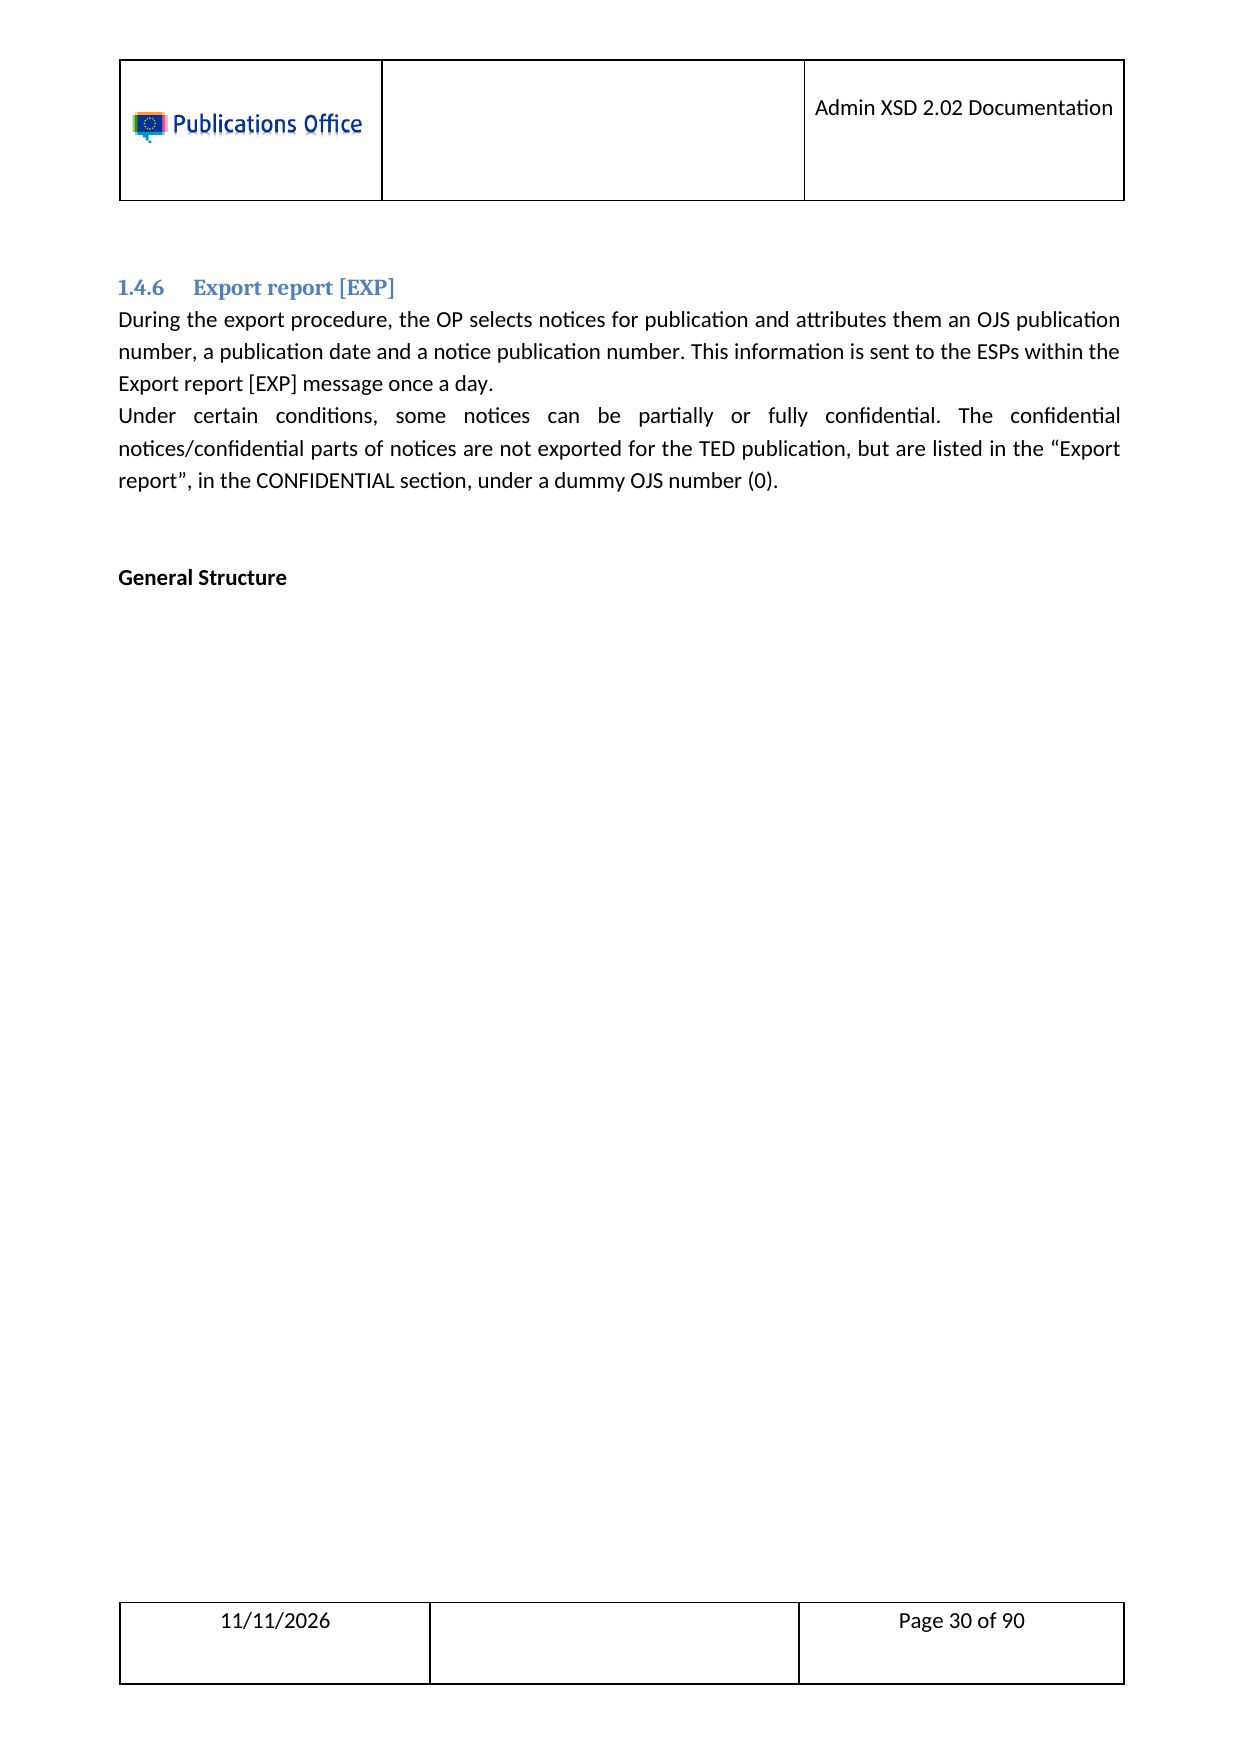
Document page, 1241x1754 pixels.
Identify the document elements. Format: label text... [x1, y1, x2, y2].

subtitle Export report [EXP] [118, 275, 1122, 301]
text General Structure [118, 563, 1122, 591]
text During the export procedure, the OP selects notices for publication and attributes them an OJS publication number, a publication date and a notice publication number. This information is sent to the ESPs within the Export report [EXP] message once a day. [118, 305, 1122, 397]
picture [132, 112, 370, 143]
text Under certain conditions, some notices can be partially or fully confidential. The confidential notices/confidential parts of notices are not exported for the TED publication, but are listed in the “Export report”, in the CONFIDENTIAL section, under a dummy OJS number (0). [118, 402, 1122, 494]
